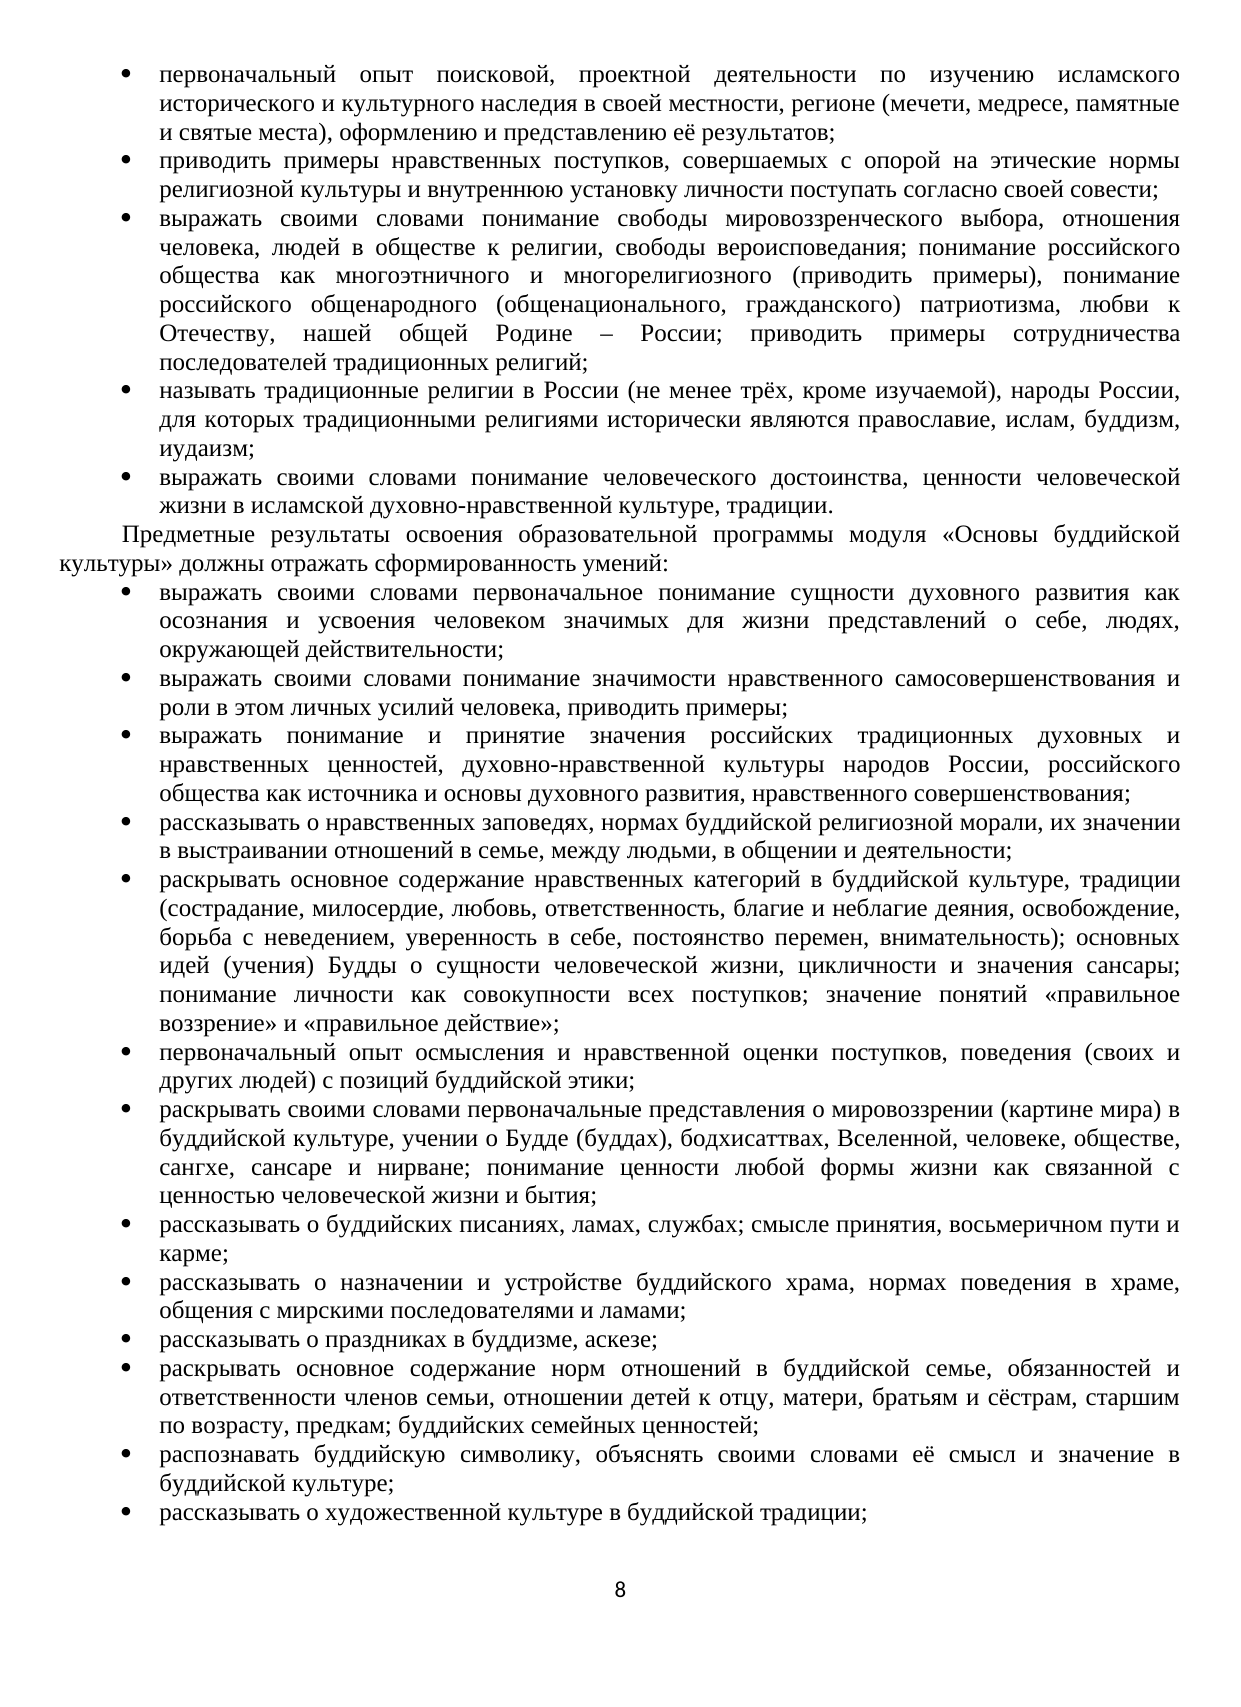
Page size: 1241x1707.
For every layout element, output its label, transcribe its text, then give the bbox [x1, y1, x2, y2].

list рассказывать о художественной культуре в буддийской традиции; [122, 1497, 1181, 1525]
list первоначальный опыт поисковой, проектной деятельности по изучению исламского исторического и культурного наследия в своей местности, регионе (мечети, медресе, памятные и святые места), оформлению и представлению её результатов; [122, 59, 1181, 145]
list первоначальный опыт осмысления и нравственной оценки поступков, поведения (своих и других людей) с позиций буддийской этики; [122, 1037, 1181, 1094]
list распознавать буддийскую символику, объяснять своими словами её смысл и значение в буддийской культуре; [122, 1439, 1181, 1497]
list раскрывать своими словами первоначальные представления о мировоззрении (картине мира) в буддийской культуре, учении о Будде (буддах), бодхисаттвах, Вселенной, человеке, обществе, сангхе, сансаре и нирване; понимание ценности любой формы жизни как связанной с ценностью человеческой жизни и бытия; [122, 1094, 1181, 1209]
list приводить примеры нравственных поступков, совершаемых с опорой на этические нормы религиозной культуры и внутреннюю установку личности поступать согласно своей совести; [122, 145, 1181, 203]
list выражать понимание и принятие значения российских традиционных духовных и нравственных ценностей, духовно-нравственной культуры народов России, российского общества как источника и основы духовного развития, нравственного совершенствования; [122, 720, 1181, 807]
list выражать своими словами понимание человеческого достоинства, ценности человеческой жизни в исламской духовно-нравственной культуре, традиции. [122, 462, 1181, 519]
list выражать своими словами понимание свободы мировоззренческого выбора, отношения человека, людей в обществе к религии, свободы вероисповедания; понимание российского общества как многоэтничного и многорелигиозного (приводить примеры), понимание российского общенародного (общенационального, гражданского) патриотизма, любви к Отечеству, нашей общей Родине – России; приводить примеры сотрудничества последователей традиционных религий; [122, 203, 1181, 375]
list раскрывать основное содержание нравственных категорий в буддийской культуре, традиции (сострадание, милосердие, любовь, ответственность, благие и неблагие деяния, освобождение, борьба с неведением, уверенность в себе, постоянство перемен, внимательность); основных идей (учения) Будды о сущности человеческой жизни, цикличности и значения сансары; понимание личности как совокупности всех поступков; значение понятий «правильное воззрение» и «правильное действие»; [122, 864, 1181, 1037]
list рассказывать о нравственных заповедях, нормах буддийской религиозной морали, их значении в выстраивании отношений в семье, между людьми, в общении и деятельности; [122, 807, 1181, 864]
text Предметные результаты освоения образовательной программы модуля «Основы буддийской культуры» должны отражать сформированность умений: [59, 519, 1181, 577]
list раскрывать основное содержание норм отношений в буддийской семье, обязанностей и ответственности членов семьи, отношении детей к отцу, матери, братьям и сёстрам, старшим по возрасту, предкам; буддийских семейных ценностей; [122, 1353, 1181, 1439]
list рассказывать о назначении и устройстве буддийского храма, нормах поведения в храме, общения с мирскими последователями и ламами; [122, 1267, 1181, 1324]
list рассказывать о буддийских писаниях, ламах, службах; смысле принятия, восьмеричном пути и карме; [122, 1209, 1181, 1267]
list выражать своими словами первоначальное понимание сущности духовного развития как осознания и усвоения человеком значимых для жизни представлений о себе, людях, окружающей действительности; [122, 577, 1181, 663]
list рассказывать о праздниках в буддизме, аскезе; [122, 1324, 1181, 1353]
list называть традиционные религии в России (не менее трёх, кроме изучаемой), народы России, для которых традиционными религиями исторически являются православие, ислам, буддизм, иудаизм; [122, 375, 1181, 462]
list выражать своими словами понимание значимости нравственного самосовершенствования и роли в этом личных усилий человека, приводить примеры; [122, 663, 1181, 720]
